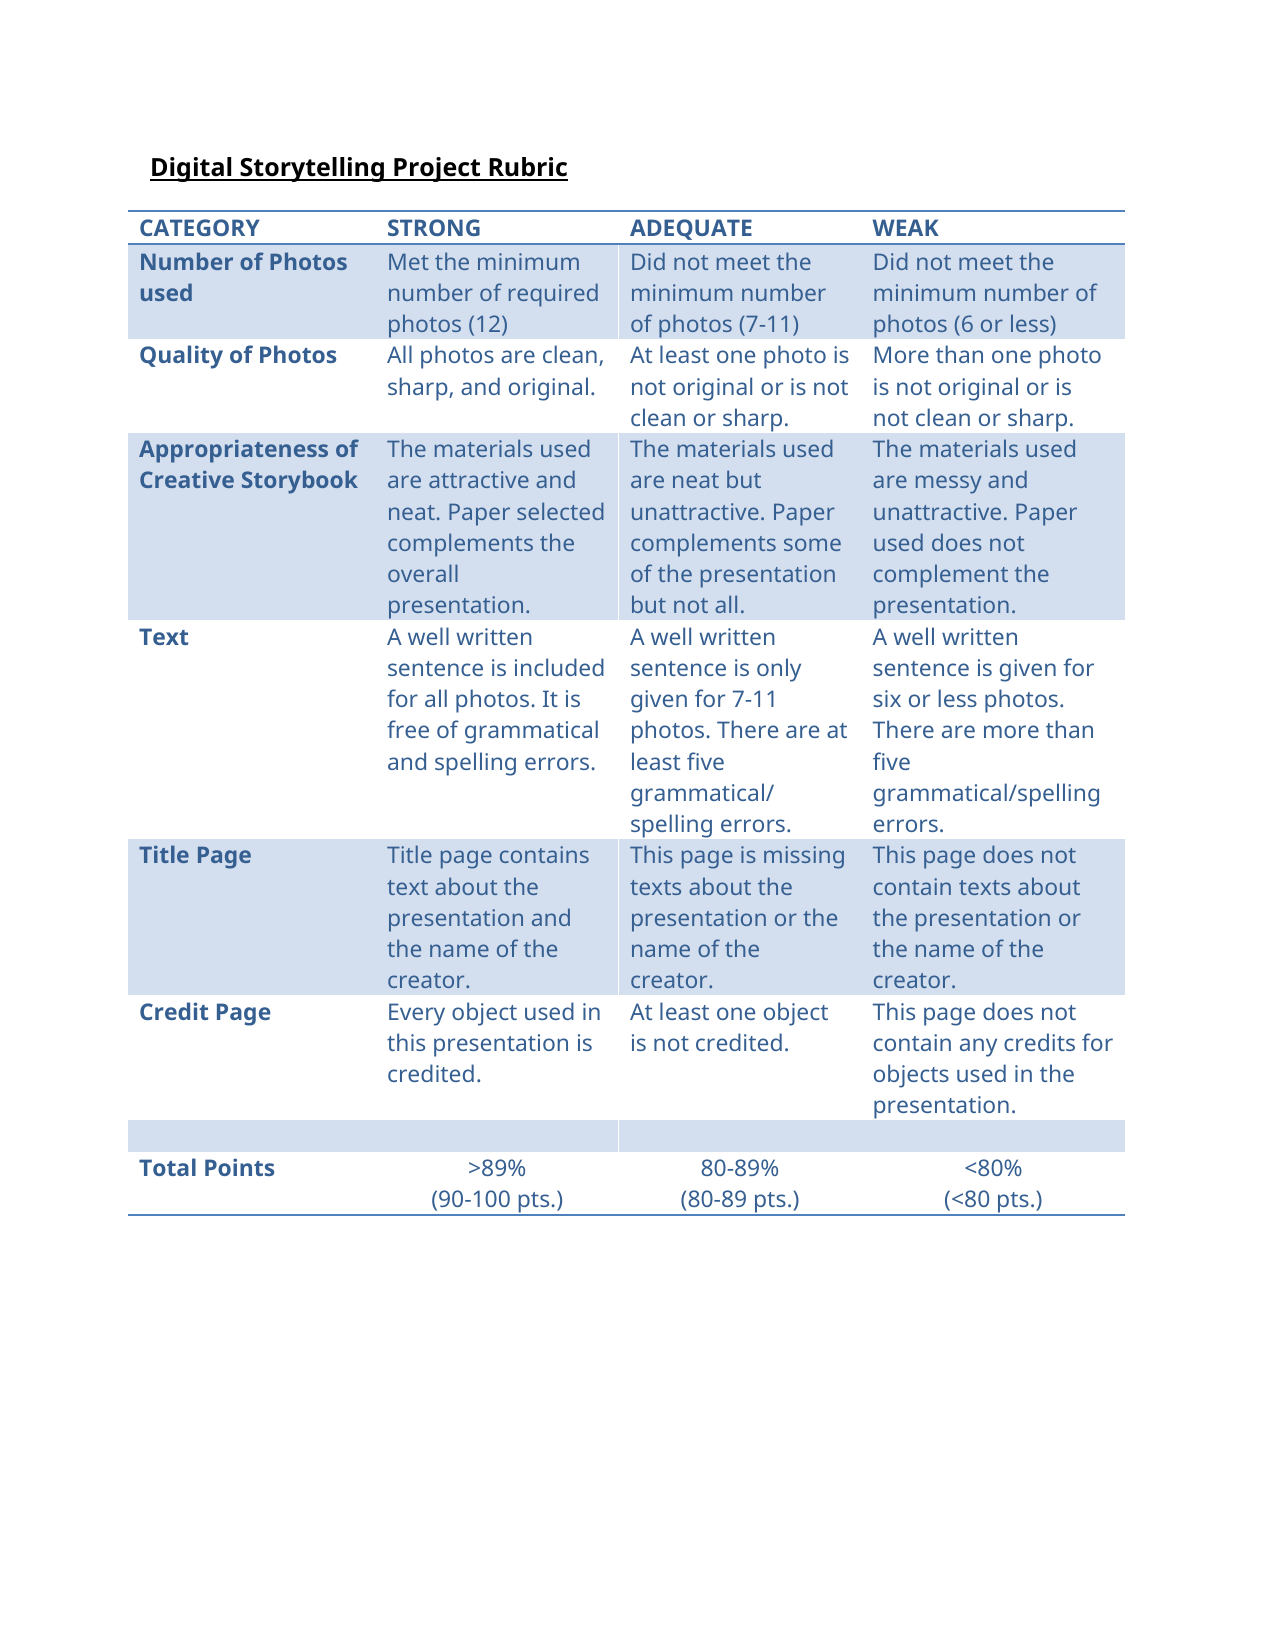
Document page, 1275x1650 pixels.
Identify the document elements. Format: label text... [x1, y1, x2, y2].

table_cell Quality of Photos [128, 339, 376, 433]
table_cell More than one photo is not original or is not clean or sharp. [861, 339, 1125, 433]
table_cell Every object used in this presentation is credited. [376, 995, 618, 1120]
table_header ADEQUATE [619, 212, 861, 243]
table_cell Credit Page [128, 995, 376, 1120]
table_cell This page does not contain any credits for objects used in the presentation. [861, 995, 1125, 1120]
table_cell The materials used are neat but unattractive. Paper complements some of the presentation but not all. [619, 433, 861, 620]
table_header CATEGORY [128, 212, 376, 243]
table_cell This page is missing texts about the presentation or the name of the creator. [619, 839, 861, 995]
table_cell Met the minimum number of required photos (12) [376, 245, 618, 339]
table_cell A well written sentence is only given for 7-11 photos. There are at least five grammatical/ spelling errors. [619, 620, 861, 839]
table_cell [376, 1120, 618, 1152]
table_cell Appropriateness of Creative Storybook [128, 433, 376, 620]
table_cell All photos are clean, sharp, and original. [376, 339, 618, 433]
table_cell 80-89% (80-89 pts.) [619, 1152, 861, 1214]
table_cell Title page contains text about the presentation and the name of the creator. [376, 839, 618, 995]
table_cell This page does not contain texts about the presentation or the name of the creator. [861, 839, 1125, 995]
table_cell The materials used are messy and unattractive. Paper used does not complement the presentation. [861, 433, 1125, 620]
table_cell A well written sentence is included for all photos. It is free of grammatical and spelling errors. [376, 620, 618, 839]
table_cell A well written sentence is given for six or less photos. There are more than five grammatical/spelling errors. [861, 620, 1125, 839]
table_cell <80% (<80 pts.) [861, 1152, 1125, 1214]
table_cell Text [128, 620, 376, 839]
table_cell At least one object is not credited. [619, 995, 861, 1120]
table_cell [619, 1120, 861, 1152]
table_cell Did not meet the minimum number of photos (6 or less) [861, 245, 1125, 339]
table_cell Total Points [128, 1152, 376, 1214]
table_cell At least one photo is not original or is not clean or sharp. [619, 339, 861, 433]
table_cell Number of Photos used [128, 245, 376, 339]
table_header STRONG [376, 212, 618, 243]
table_cell [861, 1120, 1125, 1152]
table_cell Title Page [128, 839, 376, 995]
table_cell Did not meet the minimum number of photos (7-11) [619, 245, 861, 339]
table_cell The materials used are attractive and neat. Paper selected complements the overall presentation. [376, 433, 618, 620]
table_header WEAK [861, 212, 1125, 243]
table_cell [128, 1120, 376, 1152]
table_cell >89% (90-100 pts.) [376, 1152, 618, 1214]
text Digital Storytelling Project Rubric [150, 150, 1125, 184]
